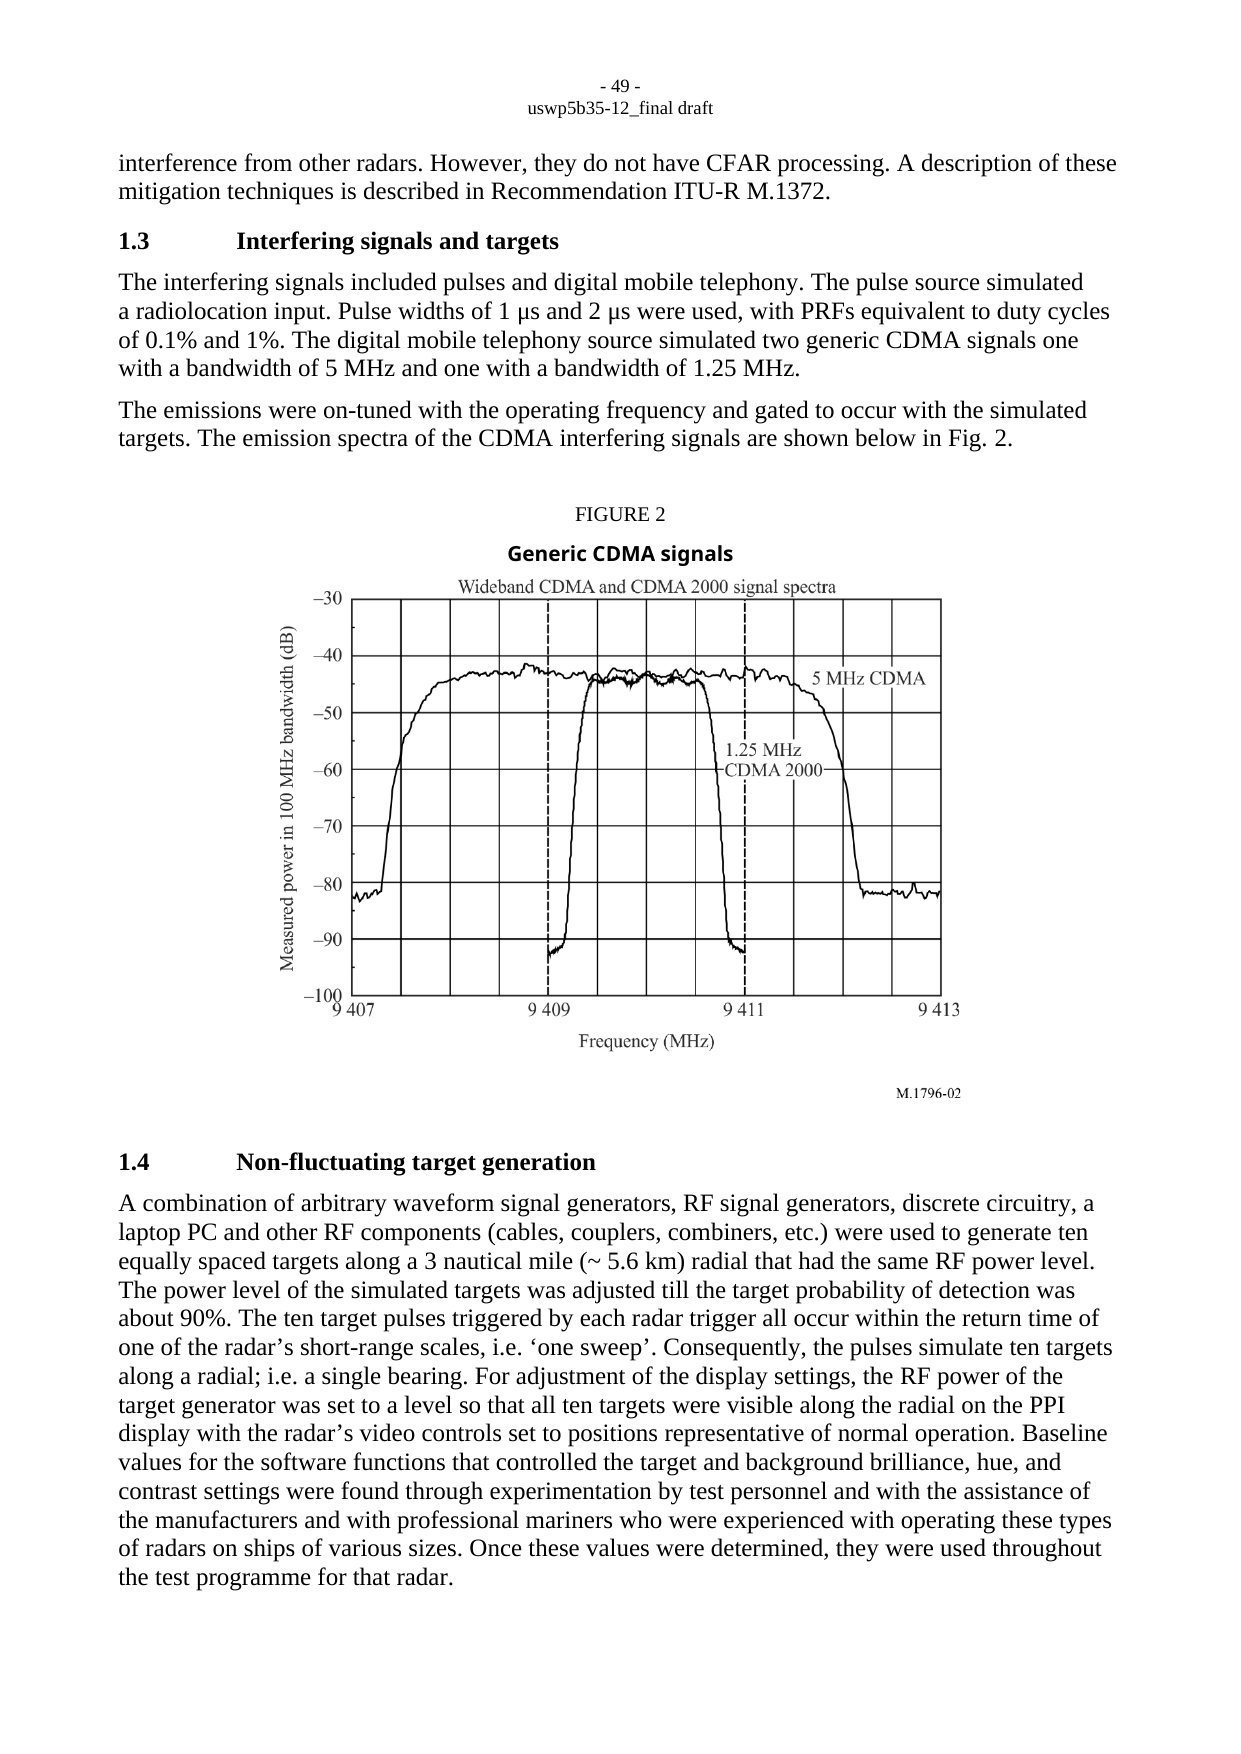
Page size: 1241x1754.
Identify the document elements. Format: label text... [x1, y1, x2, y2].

text The interfering signals included pulses and digital mobile telephony. The pulse source simulated a radiolocation input. Pulse widths of 1 μs and 2 μs were used, with PRFs equivalent to duty cycles of 0.1% and 1%. The digital mobile telephony source simulated two generic CDMA signals one with a bandwidth of 5 MHz and one with a bandwidth of 1.25 MHz. [118, 267, 1122, 382]
text A combination of arbitrary waveform signal generators, RF signal generators, discrete circuitry, a laptop PC and other RF components (cables, couplers, combiners, etc.) were used to generate ten equally spaced targets along a 3 nautical mile (~ 5.6 km) radial that had the same RF power level. The power level of the simulated targets was adjusted till the target probability of detection was about 90%. The ten target pulses triggered by each radar trigger all occur within the return time of one of the radar’s short-range scales, i.e. ‘one sweep’. Consequently, the pulses simulate ten targets along a radial; i.e. a single bearing. For adjustment of the display settings, the RF power of the target generator was set to a level so that all ten targets were visible along the radial on the PPI display with the radar’s video controls set to positions representative of normal operation. Baseline values for the software functions that controlled the target and background brilliance, hue, and contrast settings were found through experimentation by test personnel and with the assistance of the manufacturers and with professional mariners who were experienced with operating these types of radars on ships of various sizes. Once these values were determined, they were used throughout the test programme for that radar. [118, 1188, 1122, 1591]
text figure 2 [118, 502, 1122, 526]
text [118, 148, 1122, 205]
text The emissions were on-tuned with the operating frequency and gated to occur with the simulated targets. The emission spectra of the CDMA interfering signals are shown below in Fig. 2. [118, 395, 1122, 452]
picture [280, 579, 961, 1098]
subtitle 1.3 Interfering signals and targets [118, 226, 1122, 255]
title Generic CDMA signals [118, 539, 1122, 567]
subtitle 1.4 Non-fluctuating target generation [118, 1147, 1122, 1176]
